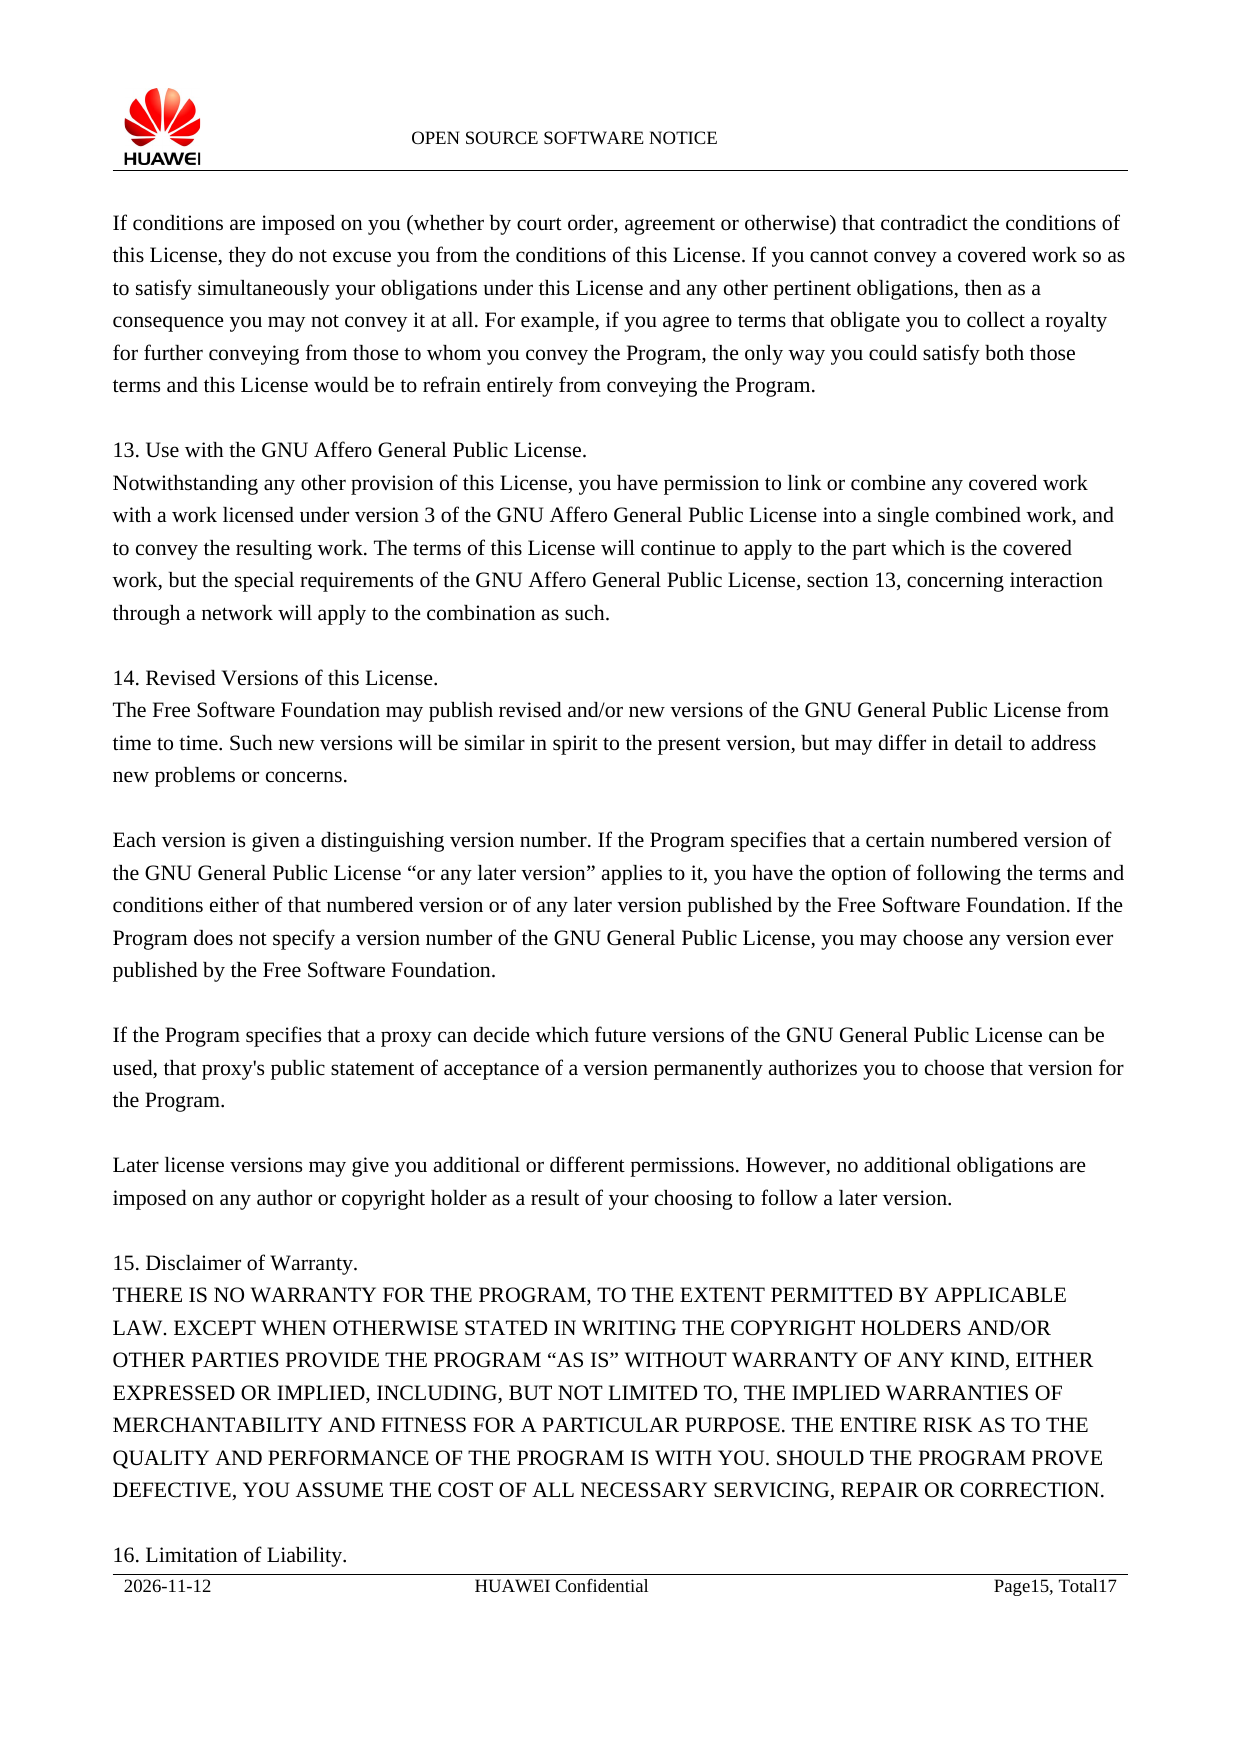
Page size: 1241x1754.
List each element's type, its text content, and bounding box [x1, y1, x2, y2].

picture [124, 88, 201, 165]
